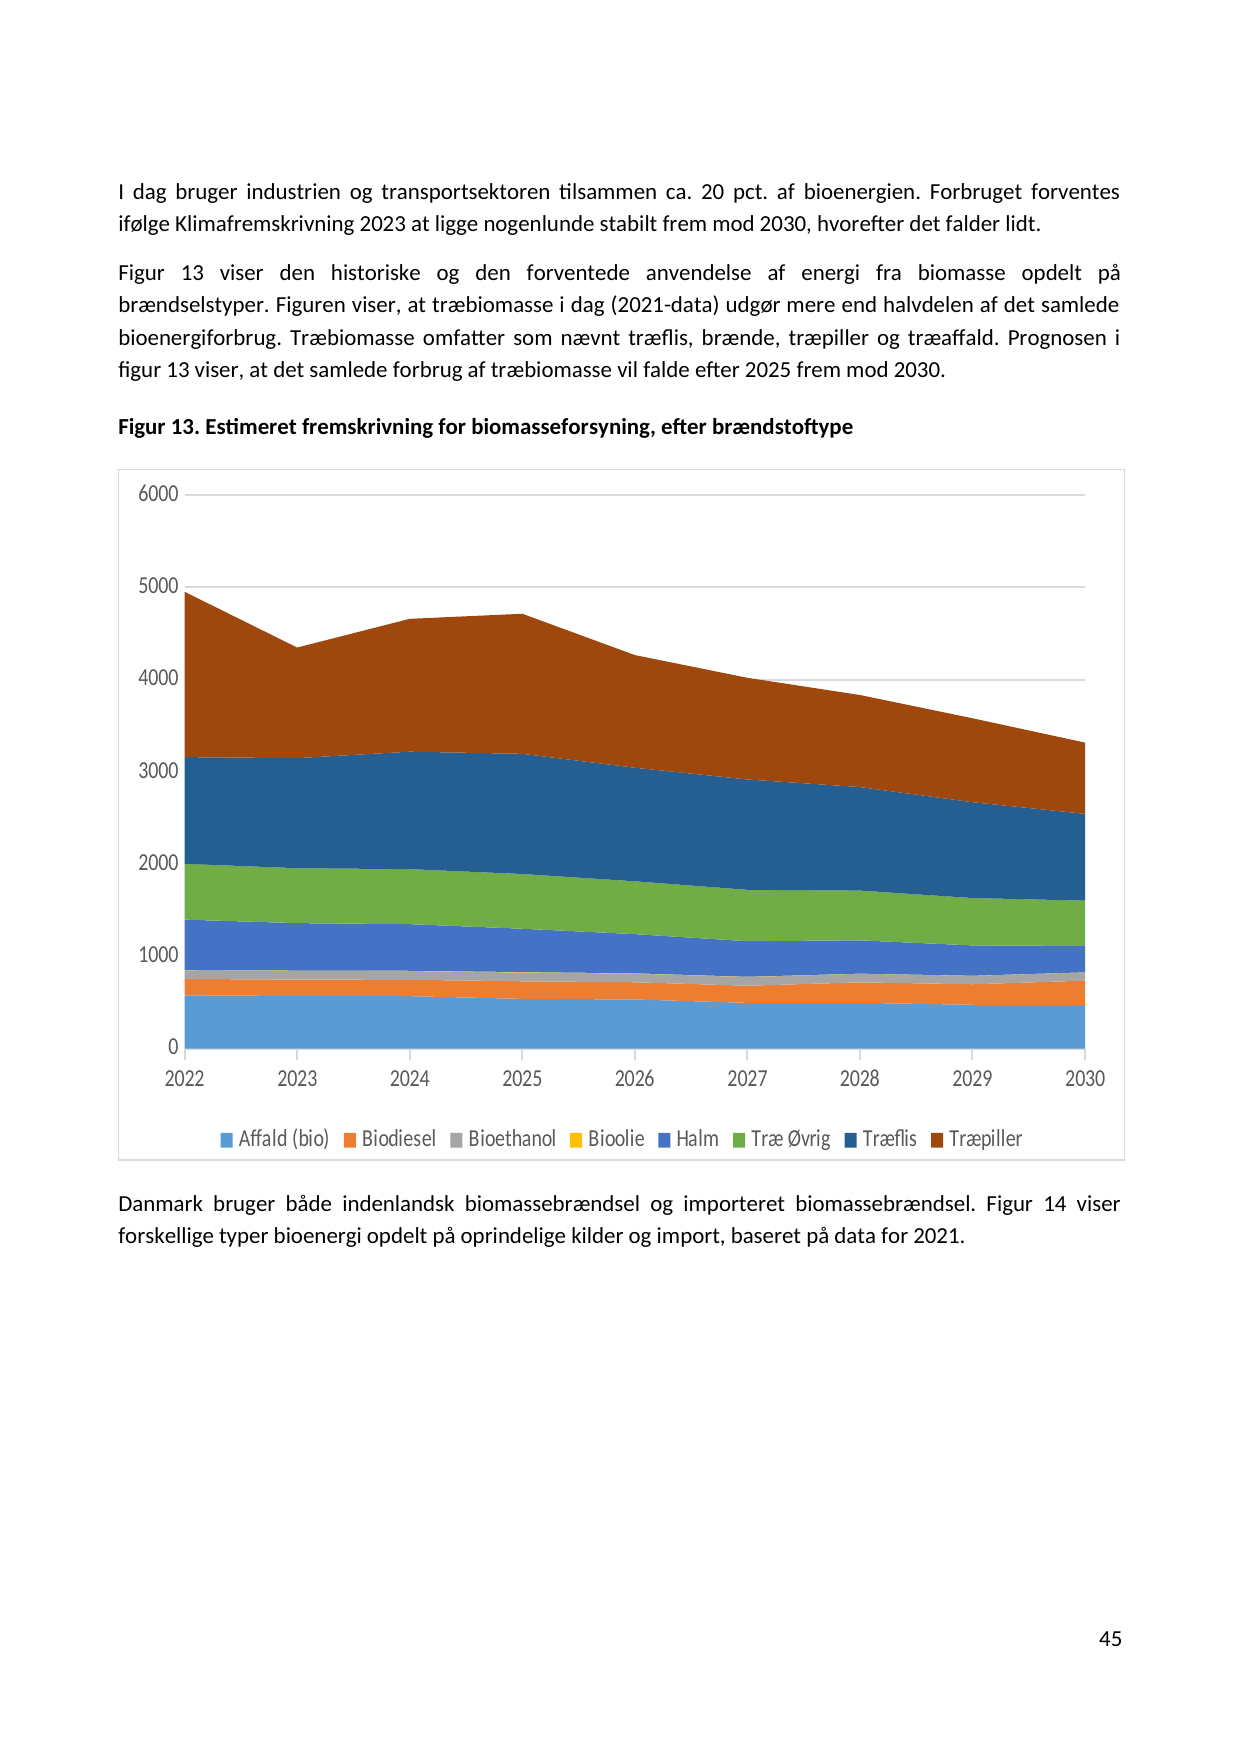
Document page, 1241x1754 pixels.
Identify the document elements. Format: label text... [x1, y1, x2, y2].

text I dag bruger industrien og transportsektoren tilsammen ca. 20 pct. af bioenergien. Forbruget forventes ifølge Klimafremskrivning 2023 at ligge nogenlunde stabilt frem mod 2030, hvorefter det falder lidt. [118, 177, 1122, 237]
text Danmark bruger både indenlandsk biomassebrændsel og importeret biomassebrændsel. Figur 14 viser forskellige typer bioenergi opdelt på oprindelige kilder og import, baseret på data for 2021. [118, 1189, 1122, 1249]
text Figur 13. Estimeret fremskrivning for biomasseforsyning, efter brændstoftype [118, 412, 1122, 440]
text Figur 13 viser den historiske og den forventede anvendelse af energi fra biomasse opdelt på brændselstyper. Figuren viser, at træbiomasse i dag (2021-data) udgør mere end halvdelen af det samlede bioenergiforbrug. Træbiomasse omfatter som nævnt træflis, brænde, træpiller og træaffald. Prognosen i figur 13 viser, at det samlede forbrug af træbiomasse vil falde efter 2025 frem mod 2030. [118, 258, 1122, 383]
